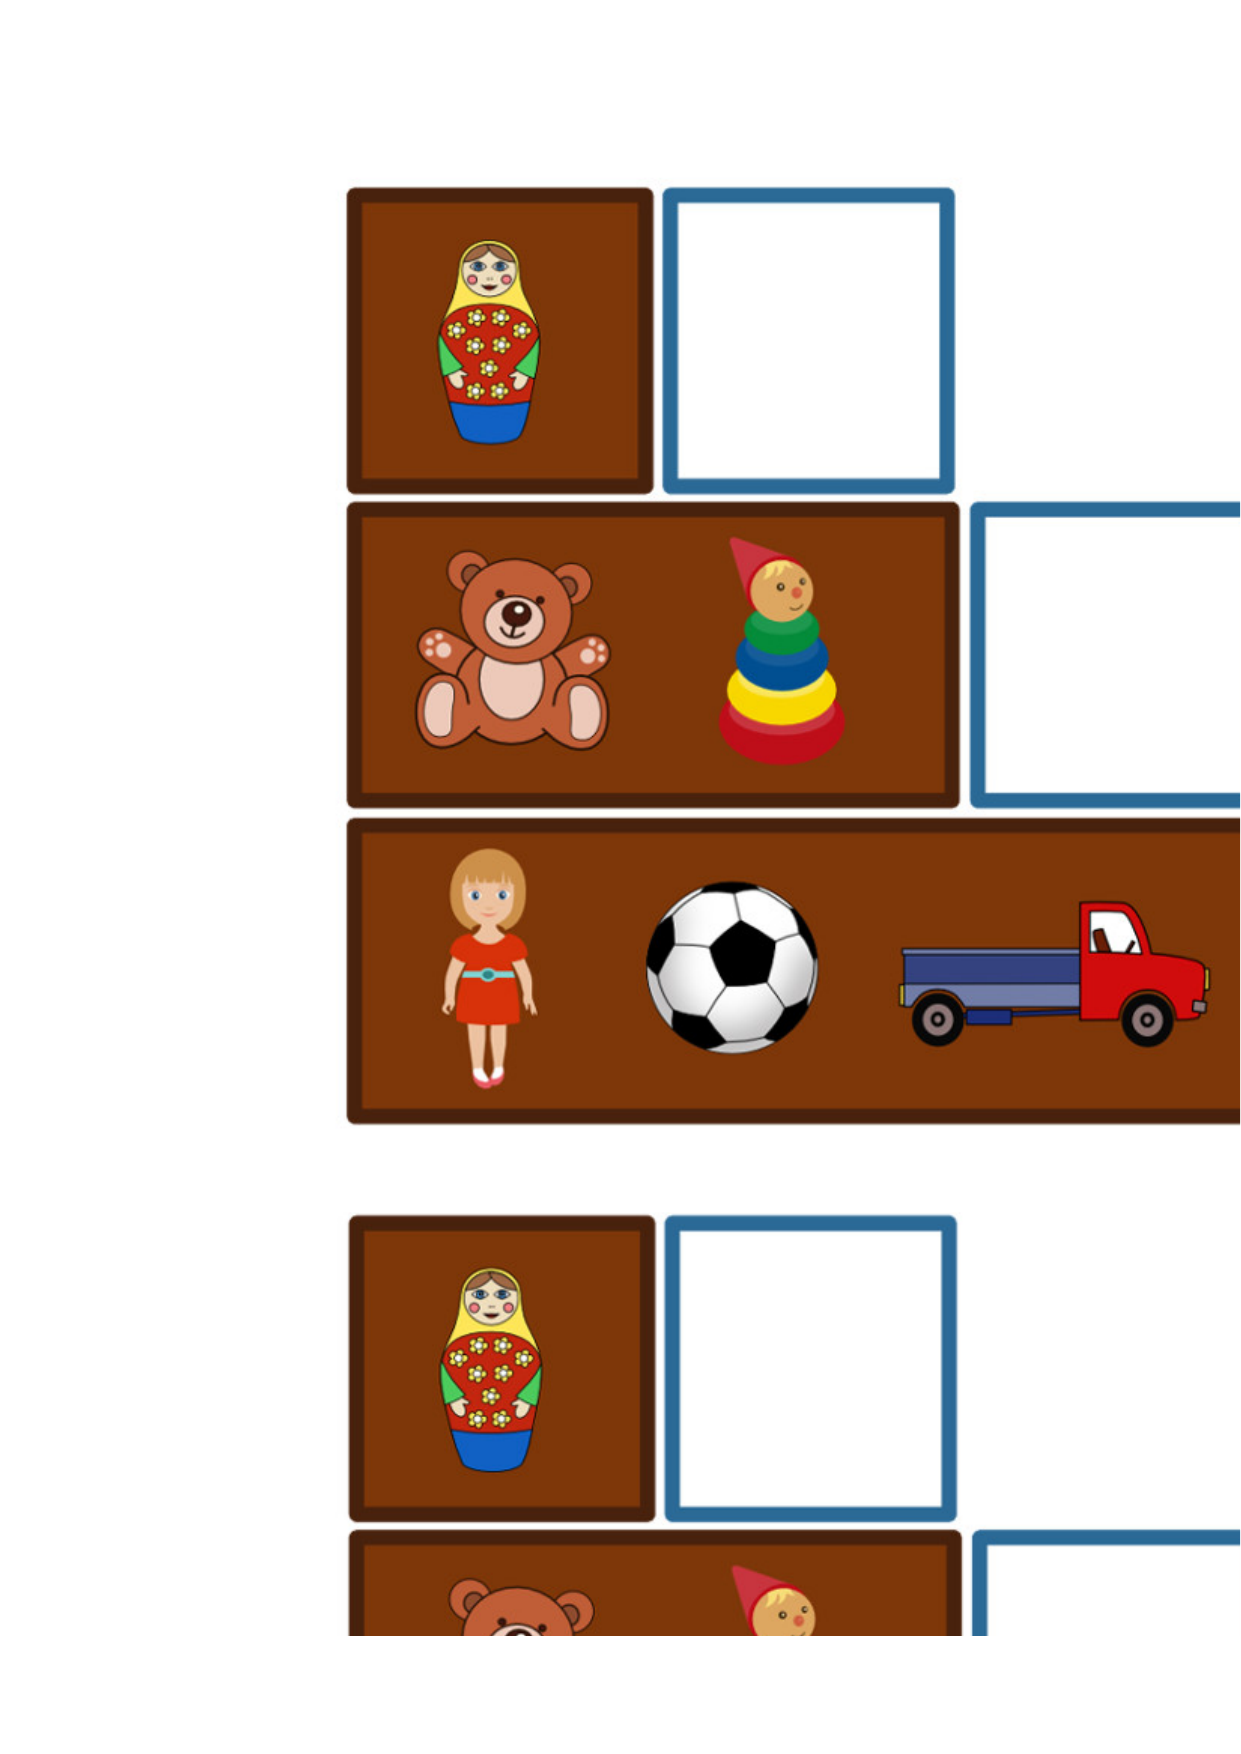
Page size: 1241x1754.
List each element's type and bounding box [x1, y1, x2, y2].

picture [216, 118, 1241, 1636]
